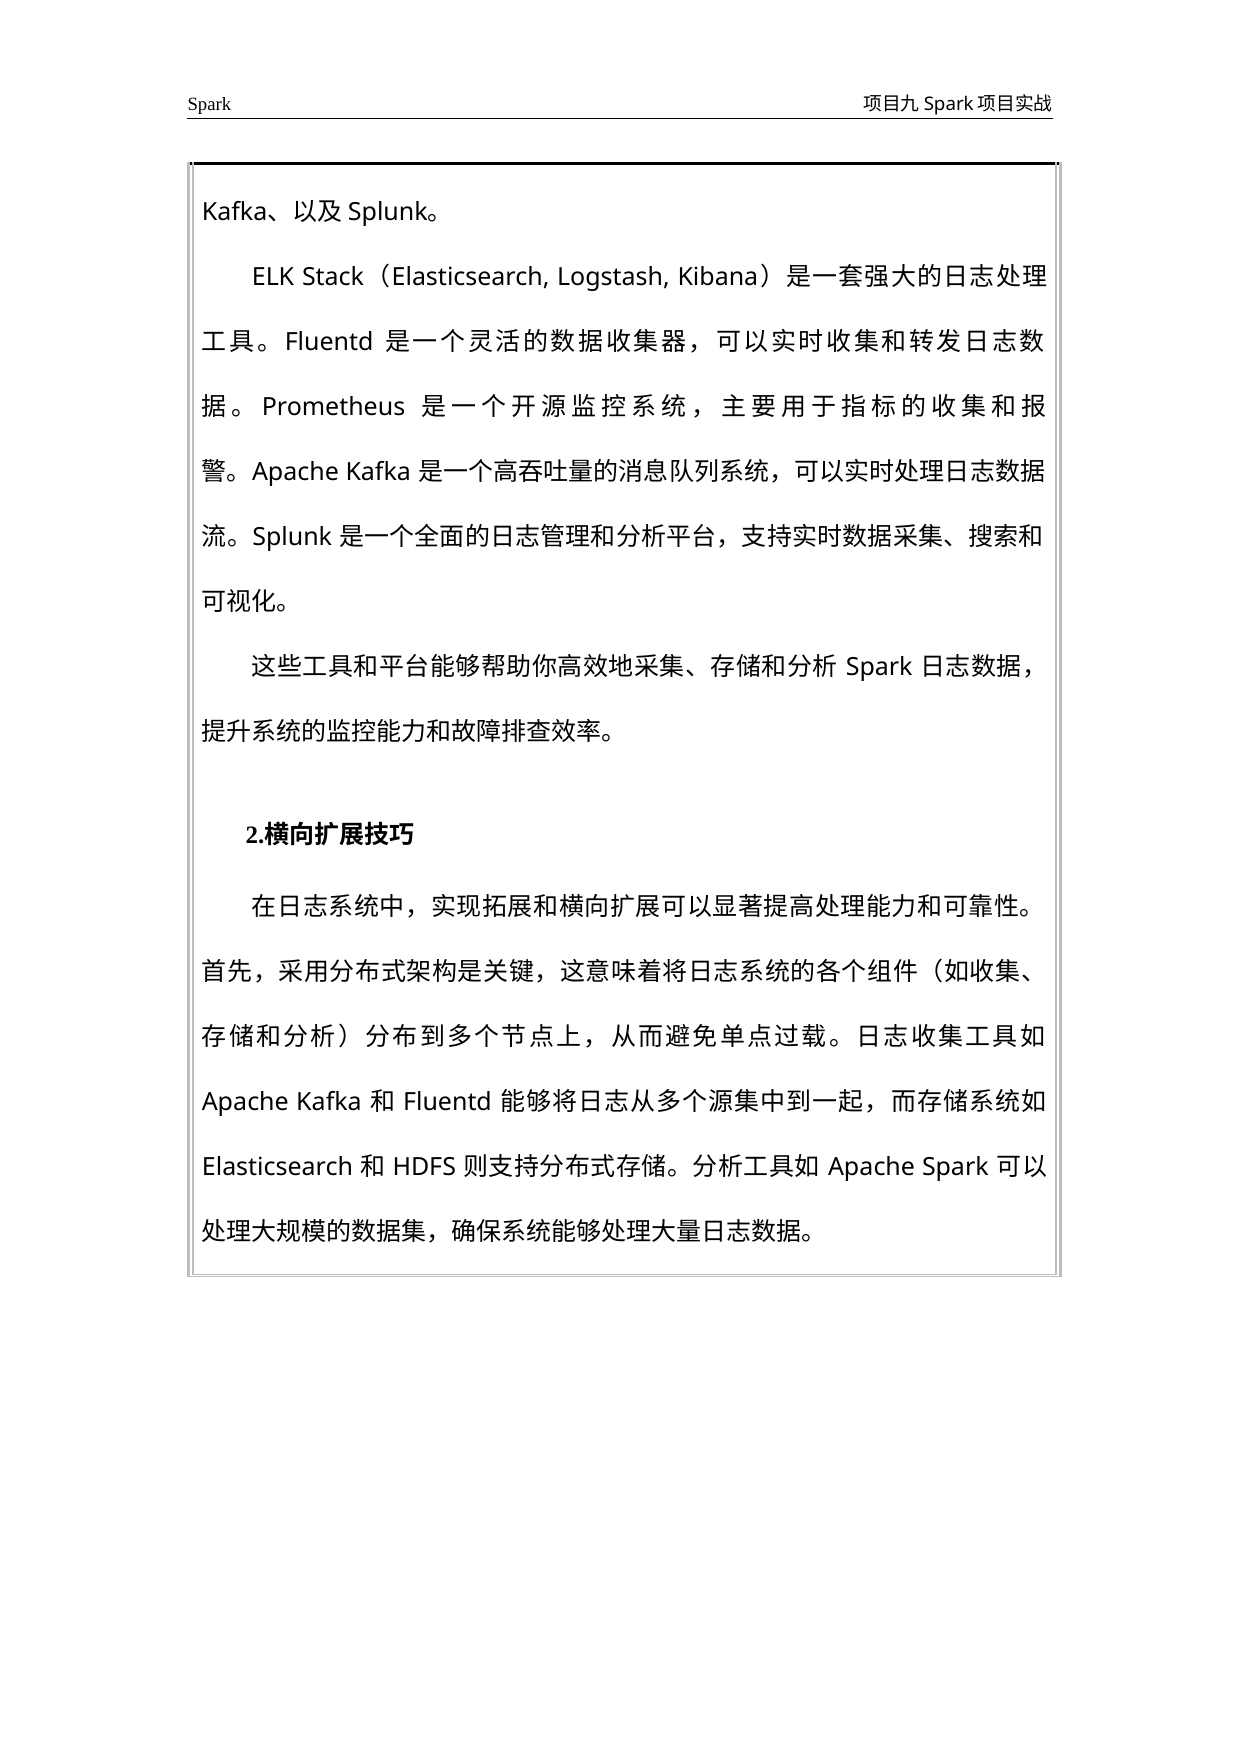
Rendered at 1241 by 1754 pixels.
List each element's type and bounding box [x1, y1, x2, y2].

table_cell [194, 165, 1055, 1274]
